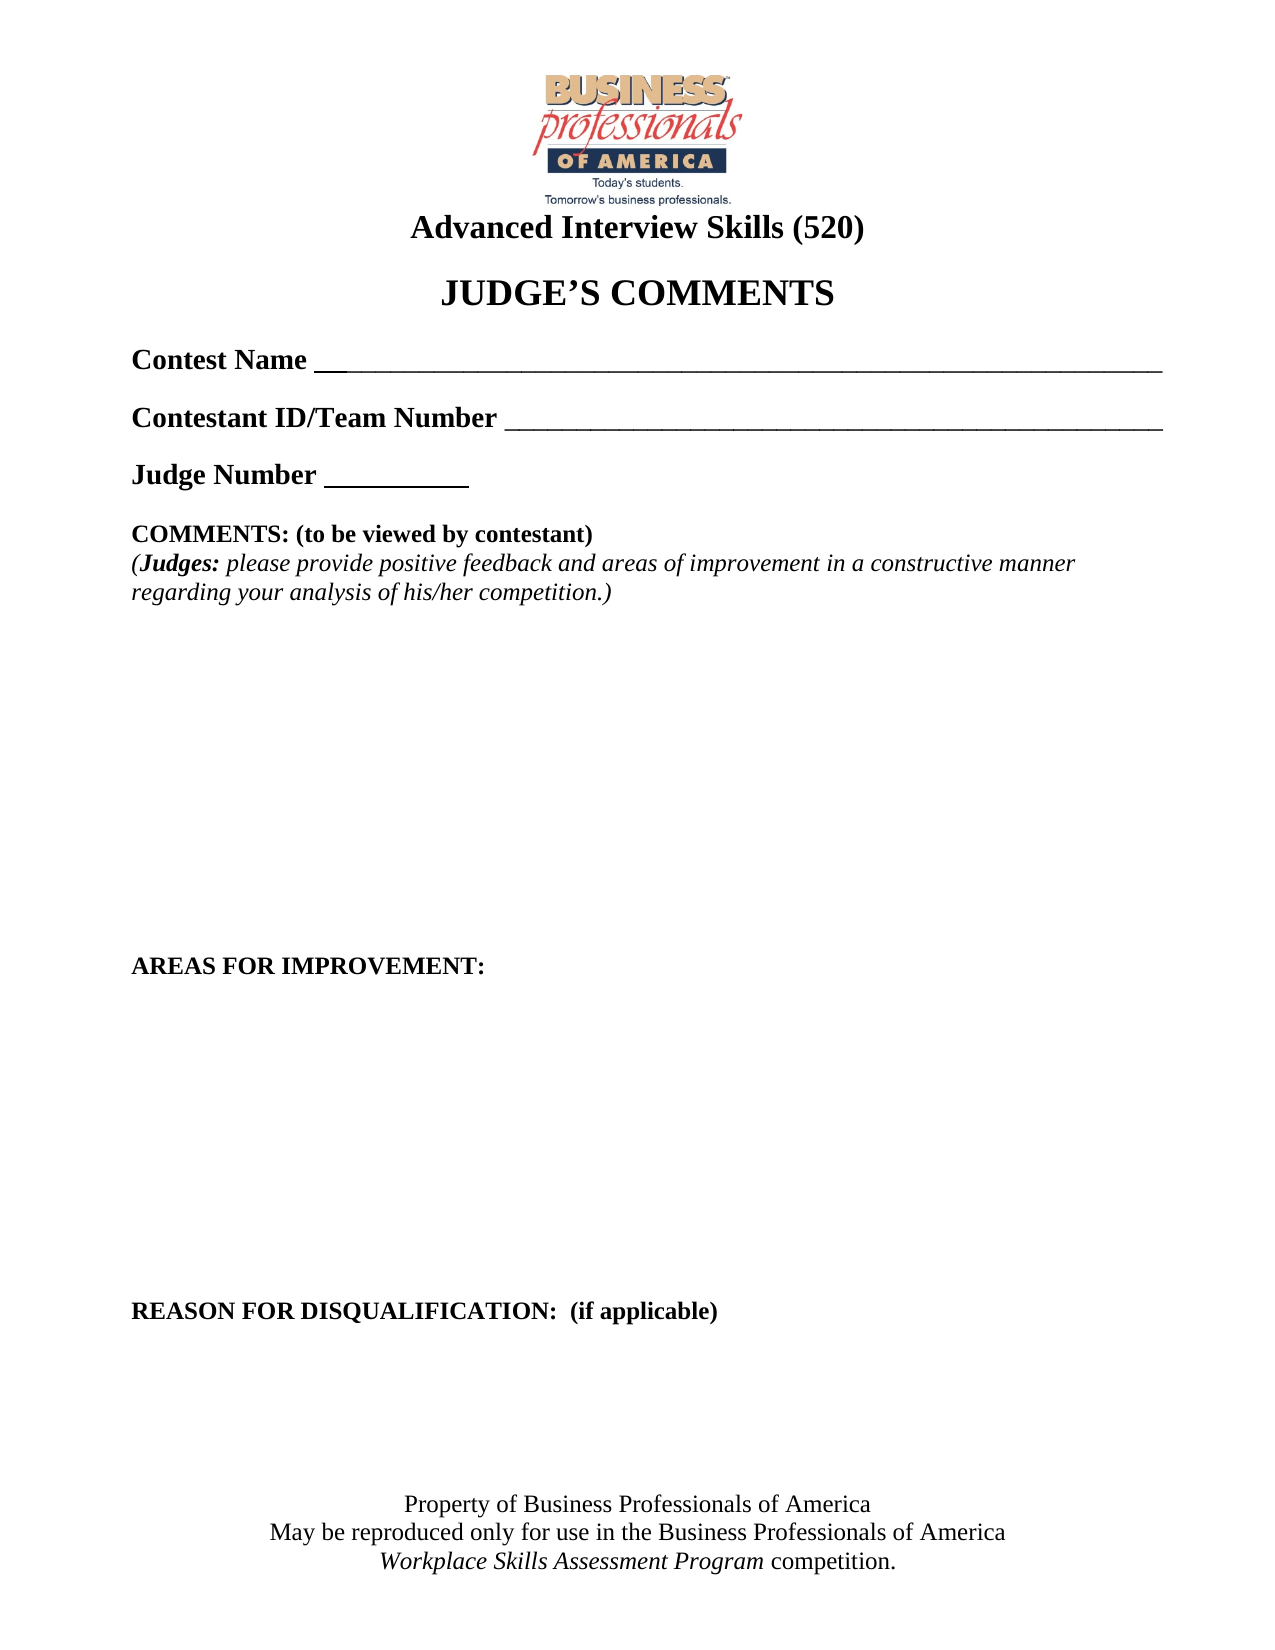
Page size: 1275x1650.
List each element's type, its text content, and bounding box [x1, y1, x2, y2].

text REASON FOR DISQUALIFICATION: (if applicable) [131, 1296, 1125, 1324]
picture [532, 75, 743, 208]
text JUDGE’S COMMENTS [150, 270, 1125, 313]
subtitle Contest Name [131, 342, 1125, 376]
text COMMENTS: (to be viewed by contestant) [131, 519, 1125, 548]
subtitle Contestant ID/Team Number [131, 400, 1125, 433]
subtitle Judge Number [131, 457, 1125, 491]
text AREAS FOR IMPROVEMENT: [131, 951, 1125, 979]
text (Judges: please provide positive feedback and areas of improvement in a constructive manner regarding your analysis of his/her competition.) [131, 548, 1125, 606]
